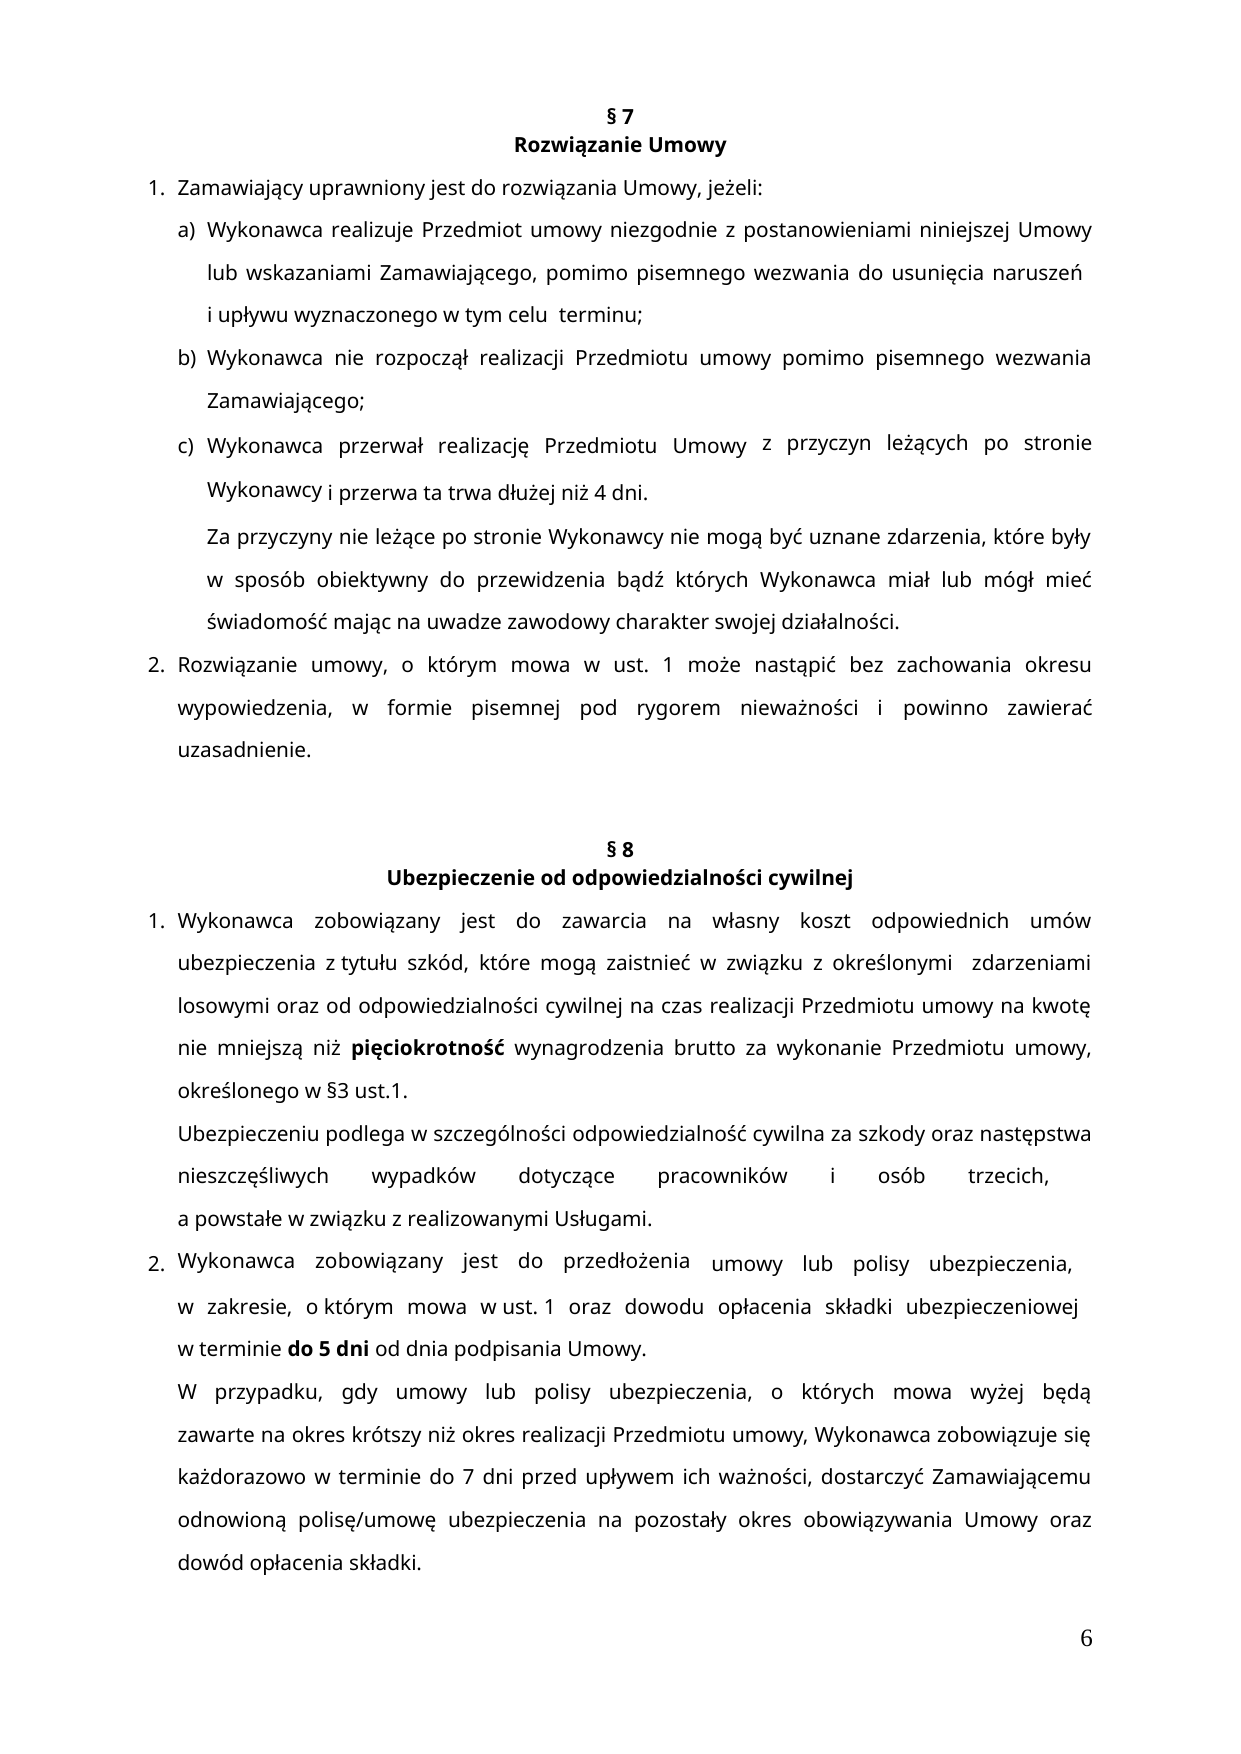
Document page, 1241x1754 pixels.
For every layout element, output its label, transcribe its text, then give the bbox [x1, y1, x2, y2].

list Wykonawca przerwał realizację Przedmiotu Umowy z przyczyn leżących po stronie Wykonawcy i przerwa ta trwa dłużej niż 4 dni. [177, 428, 1093, 507]
list Rozwiązanie umowy, o którym mowa w ust. 1 może nastąpić bez zachowania okresu wypowiedzenia, w formie pisemnej pod rygorem nieważności i powinno zawierać uzasadnienie. [148, 650, 1093, 764]
text Ubezpieczenie od odpowiedzialności cywilnej [148, 863, 1093, 892]
list Wykonawca zobowiązany jest do przedłożenia umowy lub polisy ubezpieczenia, w zakresie, o którym mowa w ust. 1 oraz dowodu opłacenia składki ubezpieczeniowej w terminie do 5 dni od dnia podpisania Umowy. [148, 1247, 1093, 1363]
list Wykonawca nie rozpoczął realizacji Przedmiotu umowy pomimo pisemnego wezwania Zamawiającego; [177, 343, 1093, 414]
text Za przyczyny nie leżące po stronie Wykonawcy nie mogą być uznane zdarzenia, które były w sposób obiektywny do przewidzenia bądź których Wykonawca miał lub mógł mieć świadomość mając na uwadze zawodowy charakter swojej działalności. [207, 522, 1093, 636]
text § 7 [148, 102, 1093, 130]
text 1. Zamawiający uprawniony jest do rozwiązania Umowy, jeżeli: [148, 173, 1093, 201]
text W przypadku, gdy umowy lub polisy ubezpieczenia, o których mowa wyżej będą zawarte na okres krótszy niż okres realizacji Przedmiotu umowy, Wykonawca zobowiązuje się każdorazowo w terminie do 7 dni przed upływem ich ważności, dostarczyć Zamawiającemu odnowioną polisę/umowę ubezpieczenia na pozostały okres obowiązywania Umowy oraz dowód opłacenia składki. [177, 1377, 1093, 1576]
list Wykonawca zobowiązany jest do zawarcia na własny koszt odpowiednich umów ubezpieczenia z tytułu szkód, które mogą zaistnieć w związku z określonymi zdarzeniami losowymi oraz od odpowiedzialności cywilnej na czas realizacji Przedmiotu umowy na kwotę nie mniejszą niż pięciokrotność wynagrodzenia brutto za wykonanie Przedmiotu umowy, określonego w §3 ust.1. [148, 906, 1093, 1104]
list Wykonawca realizuje Przedmiot umowy niezgodnie z postanowieniami niniejszej Umowy lub wskazaniami Zamawiającego, pomimo pisemnego wezwania do usunięcia naruszeń i upływu wyznaczonego w tym celu terminu; [177, 215, 1093, 329]
text § 8 [148, 835, 1093, 863]
list Ubezpieczeniu podlega w szczególności odpowiedzialność cywilna za szkody oraz następstwa nieszczęśliwych wypadków dotyczące pracowników i osób trzecich, a powstałe w związku z realizowanymi Usługami. [177, 1119, 1093, 1232]
text Rozwiązanie Umowy [148, 130, 1093, 159]
